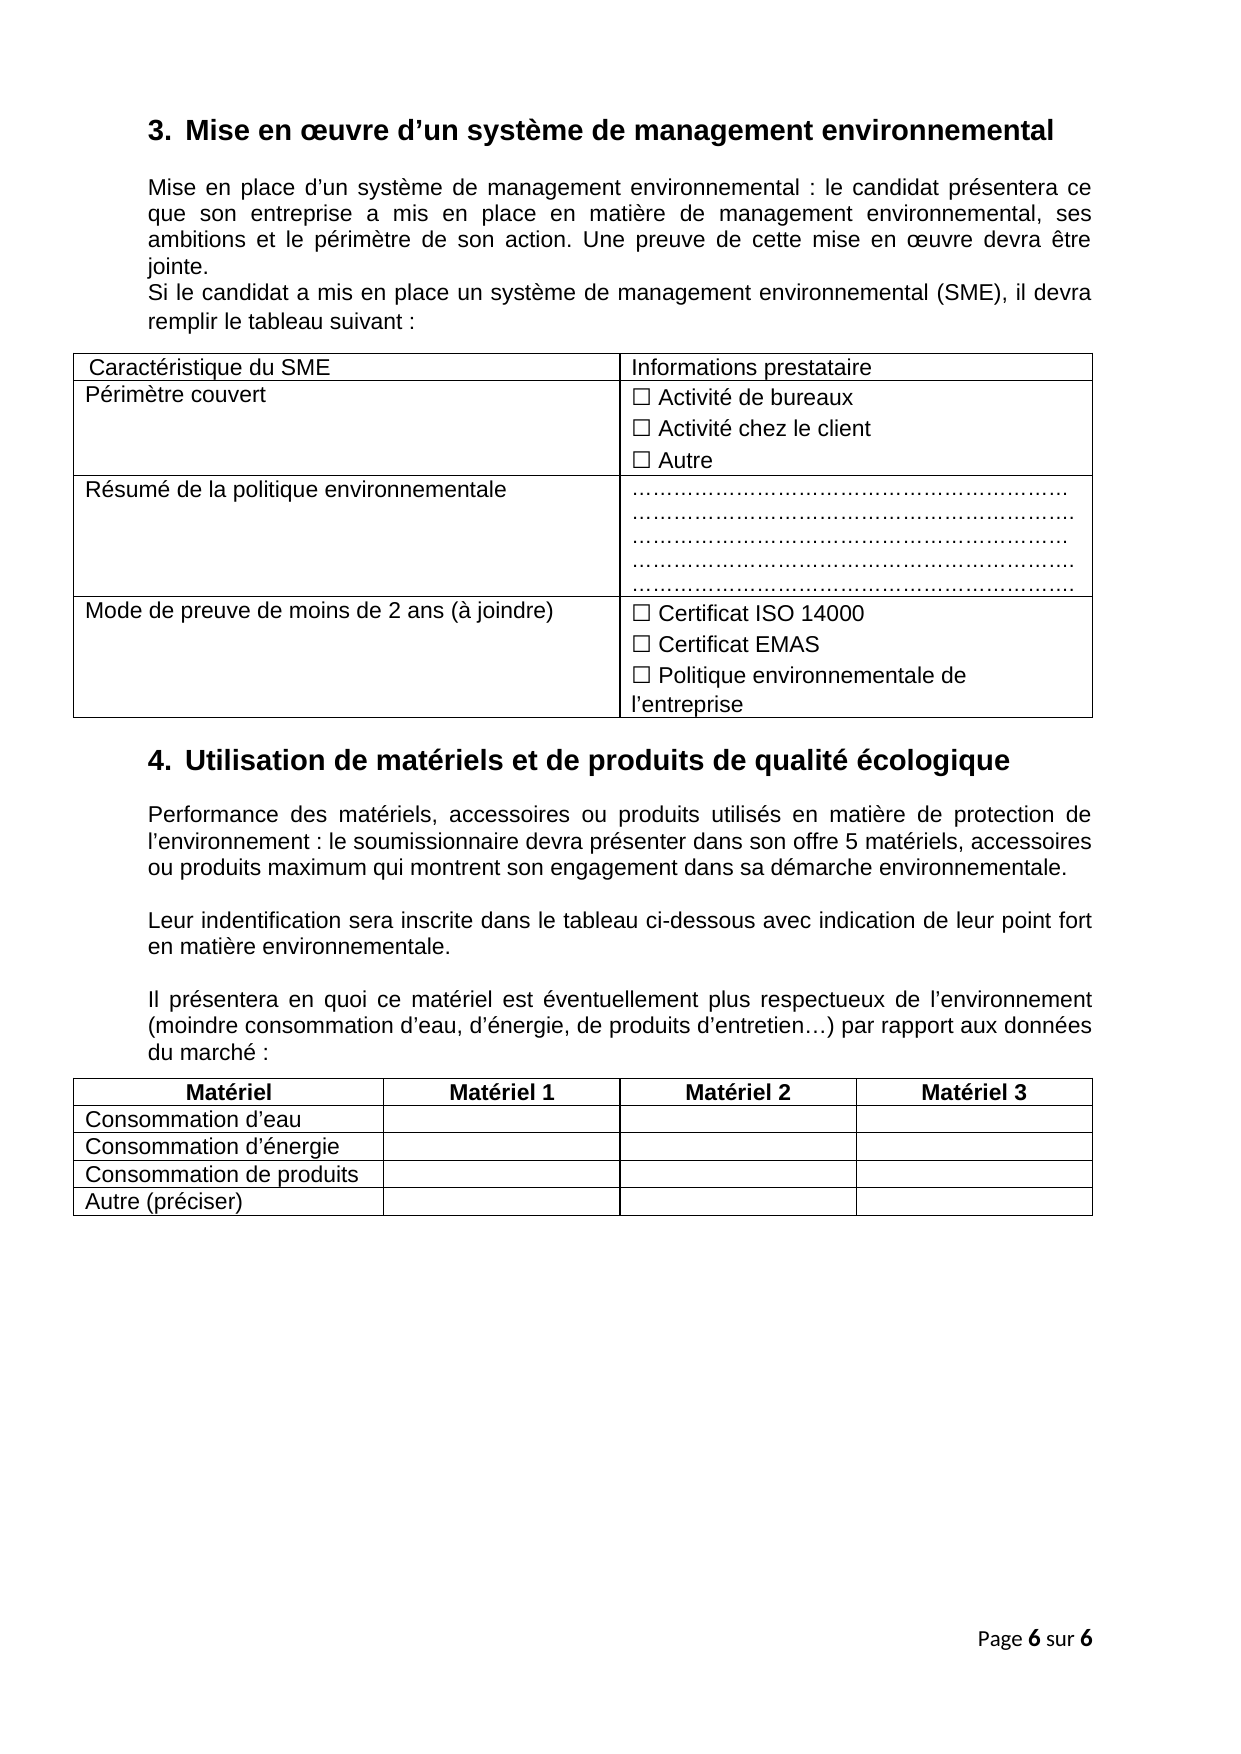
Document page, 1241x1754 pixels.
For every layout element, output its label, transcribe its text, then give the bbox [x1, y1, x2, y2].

table_cell [621, 1133, 856, 1160]
table_cell Consommation d’eau [74, 1106, 383, 1132]
text Leur indentification sera inscrite dans le tableau ci-dessous avec indication de leur point fort en matière environnementale. [148, 907, 1093, 959]
table_cell Périmètre couvert [74, 381, 619, 475]
table_cell Résumé de la politique environnementale [74, 476, 619, 596]
table_cell [384, 1188, 619, 1214]
text Performance des matériels, accessoires ou produits utilisés en matière de protection de l’environnement : le soumissionnaire devra présenter dans son offre 5 matériels, accessoires ou produits maximum qui montrent son engagement dans sa démarche environnementale. [148, 801, 1093, 881]
table_cell Consommation de produits [74, 1161, 383, 1187]
table_cell [621, 1106, 856, 1132]
text Si le candidat a mis en place un système de management environnemental (SME), il devra remplir le tableau suivant : [148, 279, 1093, 334]
table_header Matériel 3 [857, 1079, 1092, 1105]
subtitle Mise en œuvre d’un système de management environnemental [148, 113, 1093, 146]
table_cell Consommation d’énergie [74, 1133, 383, 1160]
text Il présentera en quoi ce matériel est éventuellement plus respectueux de l’environnement (moindre consommation d’eau, d’énergie, de produits d’entretien…) par rapport aux données du marché : [148, 986, 1093, 1065]
table_cell ……………………………………………………… ………………………………………………………. ……………………………………………………… ………………………………………………………. ………………………………………………………. [621, 476, 1092, 596]
table_cell Mode de preuve de moins de 2 ans (à joindre) [74, 597, 619, 717]
table_cell [621, 1161, 856, 1187]
table_header Caractéristique du SME [74, 354, 619, 380]
table_header Matériel [74, 1079, 383, 1105]
subtitle Utilisation de matériels et de produits de qualité écologique [148, 743, 1093, 776]
table_cell [384, 1133, 619, 1160]
table_cell Autre (préciser) [74, 1188, 383, 1214]
table_header Informations prestataire [621, 354, 1092, 380]
table_cell [857, 1188, 1092, 1214]
table_header Matériel 2 [621, 1079, 856, 1105]
table_cell [857, 1106, 1092, 1132]
table_cell [857, 1133, 1092, 1160]
table_cell Certificat ISO 14000 Certificat EMAS Politique environnementale de l’entreprise [621, 597, 1092, 717]
table_cell Activité de bureaux Activité chez le client Autre [621, 381, 1092, 475]
table_cell [621, 1188, 856, 1214]
table_header Matériel 1 [384, 1079, 619, 1105]
table_cell [384, 1161, 619, 1187]
table_cell [384, 1106, 619, 1132]
text Mise en place d’un système de management environnemental : le candidat présentera ce que son entreprise a mis en place en matière de management environnemental, ses ambitions et le périmètre de son action. Une preuve de cette mise en œuvre devra être jointe. [148, 174, 1093, 279]
table_cell [857, 1161, 1092, 1187]
